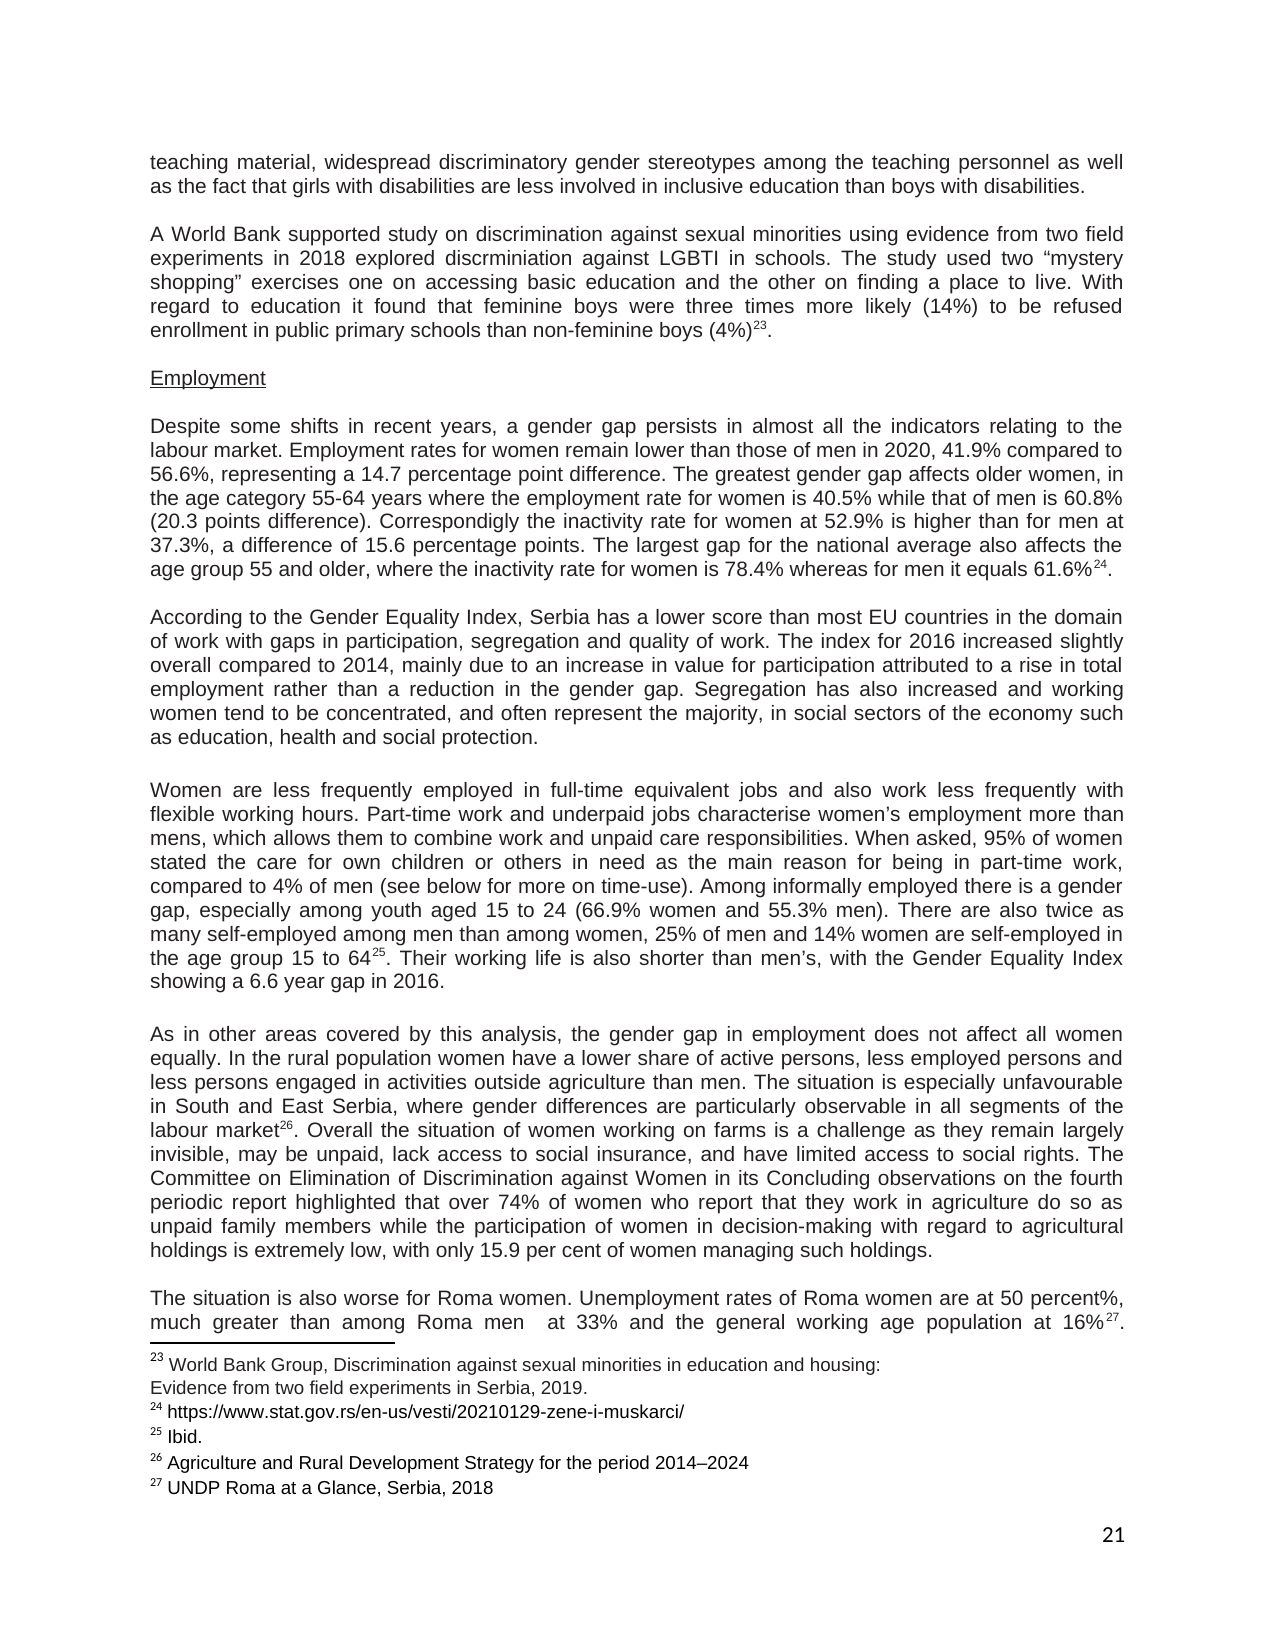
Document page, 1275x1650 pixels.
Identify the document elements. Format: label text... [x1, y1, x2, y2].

text The Committee for the Elimination of All Forms of Discrimination against Women in 2019 expressed concern regarding the high numbers of Roma girls who are almost fully absent from the education system after the age of 18. More broadly the Committee was concerned regarding the influence of increasingly prevalent anti-gender political agenda in education which translates into gender-stereotyped content in teaching material, widespread discriminatory gender stereotypes among the teaching personnel as well as the fact that girls with disabilities are less involved in inclusive education than boys with disabilities. [150, 150, 1125, 198]
text According to the Gender Equality Index, Serbia has a lower score than most EU countries in the domain of work with gaps in participation, segregation and quality of work. The index for 2016 increased slightly overall compared to 2014, mainly due to an increase in value for participation attributed to a rise in total employment rather than a reduction in the gender gap. Segregation has also increased and working women tend to be concentrated, and often represent the majority, in social sectors of the economy such as education, health and social protection. [150, 605, 1125, 749]
text Despite some shifts in recent years, a gender gap persists in almost all the indicators relating to the labour market. Employment rates for women remain lower than those of men in 2020, 41.9% compared to 56.6%, representing a 14.7 percentage point difference. The greatest gender gap affects older women, in the age category 55-64 years where the employment rate for women is 40.5% while that of men is 60.8% (20.3 points difference). Correspondigly the inactivity rate for women at 52.9% is higher than for men at 37.3%, a difference of 15.6 percentage points. The largest gap for the national average also affects the age group 55 and older, where the inactivity rate for women is 78.4% whereas for men it equals 61.6%. [150, 413, 1125, 581]
text Women are less frequently employed in full-time equivalent jobs and also work less frequently with flexible working hours. Part-time work and underpaid jobs characterise women’s employment more than mens, which allows them to combine work and unpaid care responsibilities. When asked, 95% of women stated the care for own children or others in need as the main reason for being in part-time work, compared to 4% of men (see below for more on time-use). Among informally employed there is a gender gap, especially among youth aged 15 to 24 (66.9% women and 55.3% men). There are also twice as many self-employed among men than among women, 25% of men and 14% women are self-employed in the age group 15 to 64. Their working life is also shorter than men’s, with the Gender Equality Index showing a 6.6 year gap in 2016. [150, 778, 1125, 993]
text As in other areas covered by this analysis, the gender gap in employment does not affect all women equally. In the rural population women have a lower share of active persons, less employed persons and less persons engaged in activities outside agriculture than men. The situation is especially unfavourable in South and East Serbia, where gender differences are particularly observable in all segments of the labour market. Overall the situation of women working on farms is a challenge as they remain largely invisible, may be unpaid, lack access to social insurance, and have limited access to social rights. The Committee on Elimination of Discrimination against Women in its Concluding observations on the fourth periodic report highlighted that over 74% of women who report that they work in agriculture do so as unpaid family members while the participation of women in decision-making with regard to agricultural holdings is extremely low, with only 15.9 per cent of women managing such holdings. [150, 1022, 1125, 1262]
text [150, 1286, 1125, 1333]
text Employment [150, 366, 1125, 389]
text A World Bank supported study on discrimination against sexual minorities using evidence from two field experiments in 2018 explored discrminiation against LGBTI in schools. The study used two “mystery shopping” exercises one on accessing basic education and the other on finding a place to live. With regard to education it found that feminine boys were three times more likely (14%) to be refused enrollment in public primary schools than non-feminine boys (4%). [150, 222, 1125, 342]
